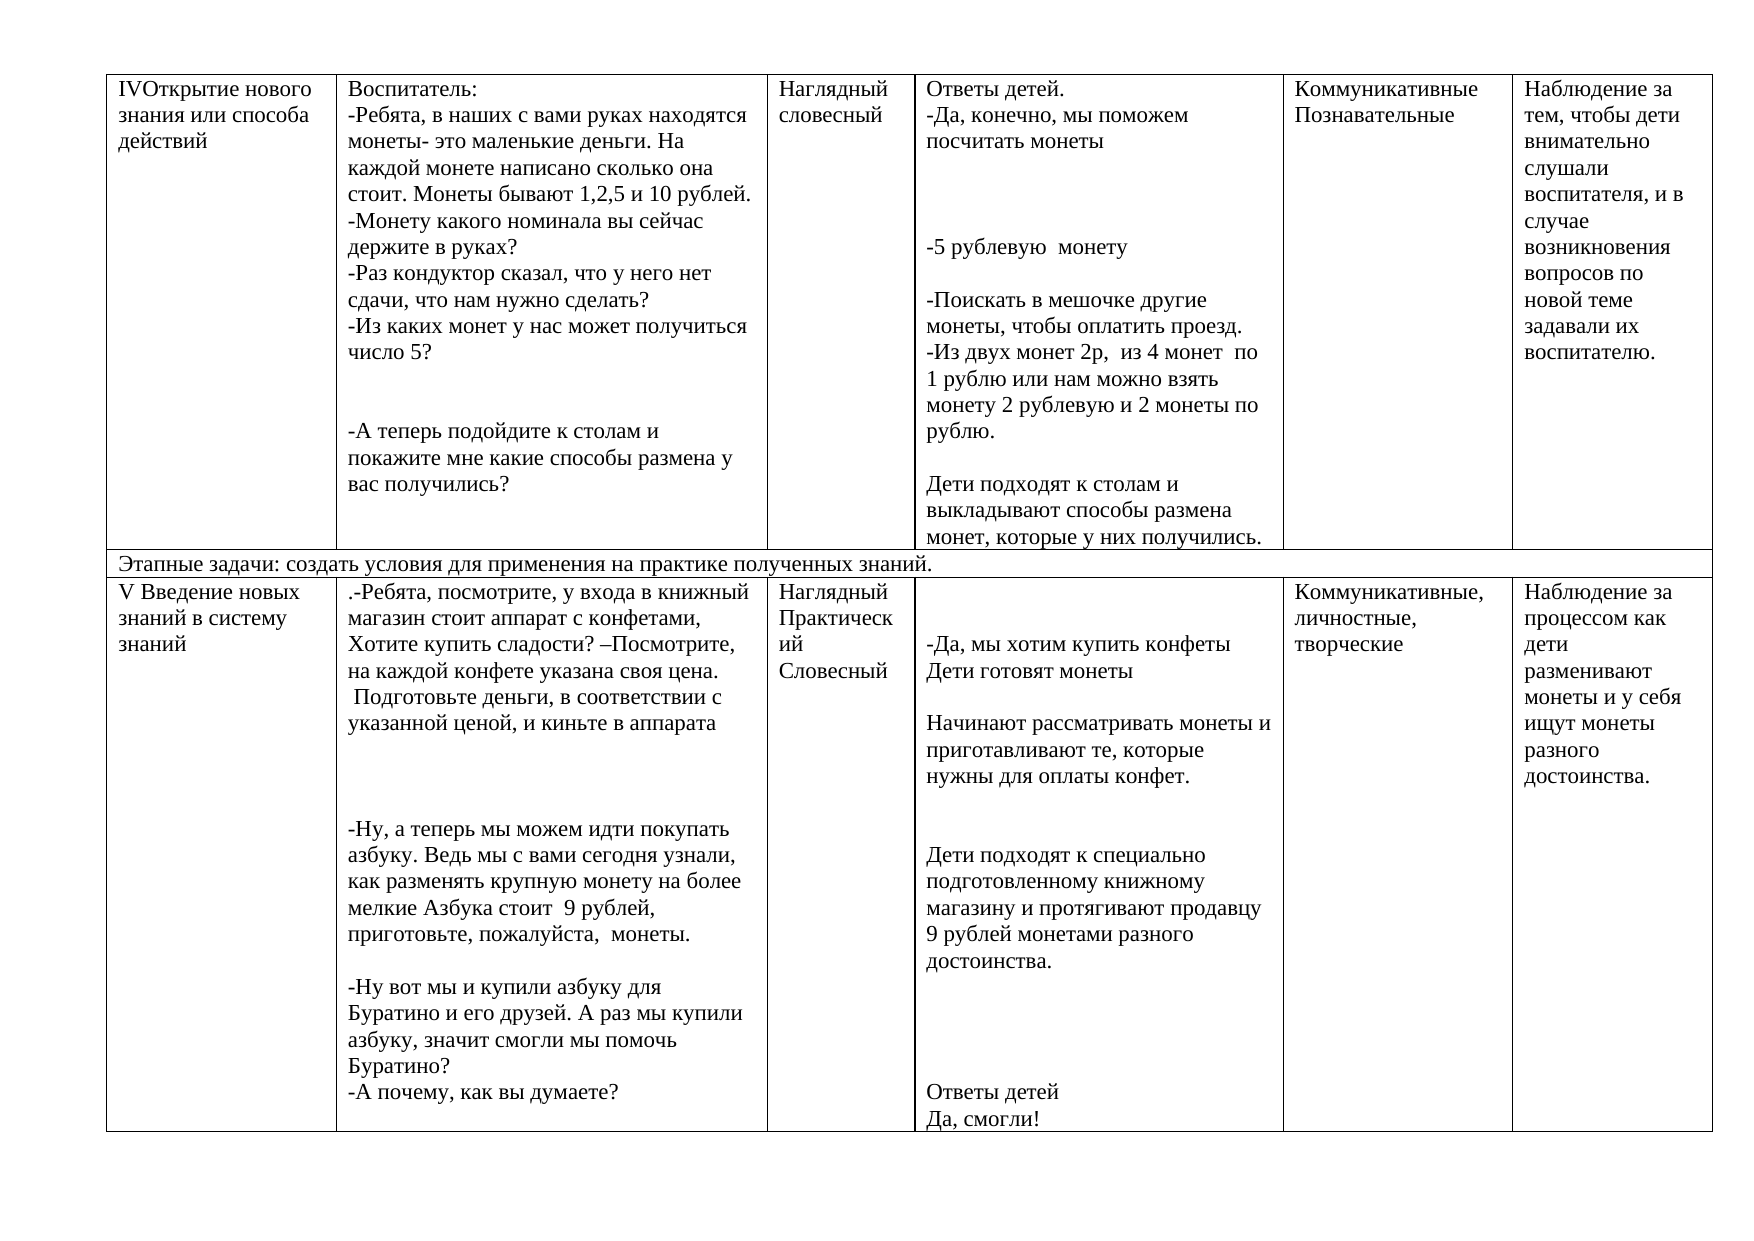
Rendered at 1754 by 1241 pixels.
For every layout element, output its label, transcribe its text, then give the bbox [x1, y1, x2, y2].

table_cell Коммуникативные Познавательные [1284, 75, 1512, 549]
table_cell Наглядный словесный [768, 75, 914, 549]
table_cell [1513, 578, 1712, 1131]
table_cell Воспитатель: -Ребята, в наших с вами руках находятся монеты- это маленькие деньги. На каждой монете написано сколько она стоит. Монеты бывают 1,2,5 и 10 рублей. -Монету какого номинала вы сейчас держите в руках? -Раз кондуктор сказал, что у него нет сдачи, что нам нужно сделать? -Из каких монет у нас может получиться число 5? -А теперь подойдите к столам и покажите мне какие способы размена у вас получились? [337, 75, 767, 549]
table_cell Наблюдение за тем, чтобы дети внимательно слушали воспитателя, и в случае возникновения вопросов по новой теме задавали их воспитателю. [1513, 75, 1712, 549]
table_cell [916, 578, 1283, 1131]
table_cell IVОткрытие нового знания или способа действий [107, 75, 336, 549]
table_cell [337, 578, 767, 1131]
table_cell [1284, 578, 1512, 1131]
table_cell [107, 578, 336, 1131]
table_cell Этапные задачи: создать условия для применения на практике полученных знаний. [107, 550, 1712, 577]
table_cell Ответы детей. -Да, конечно, мы поможем посчитать монеты -5 рублевую монету -Поискать в мешочке другие монеты, чтобы оплатить проезд. -Из двух монет 2р, из 4 монет по 1 рублю или нам можно взять монету 2 рублевую и 2 монеты по рублю. Дети подходят к столам и выкладывают способы размена монет, которые у них получились. [916, 75, 1283, 549]
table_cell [768, 578, 914, 1131]
